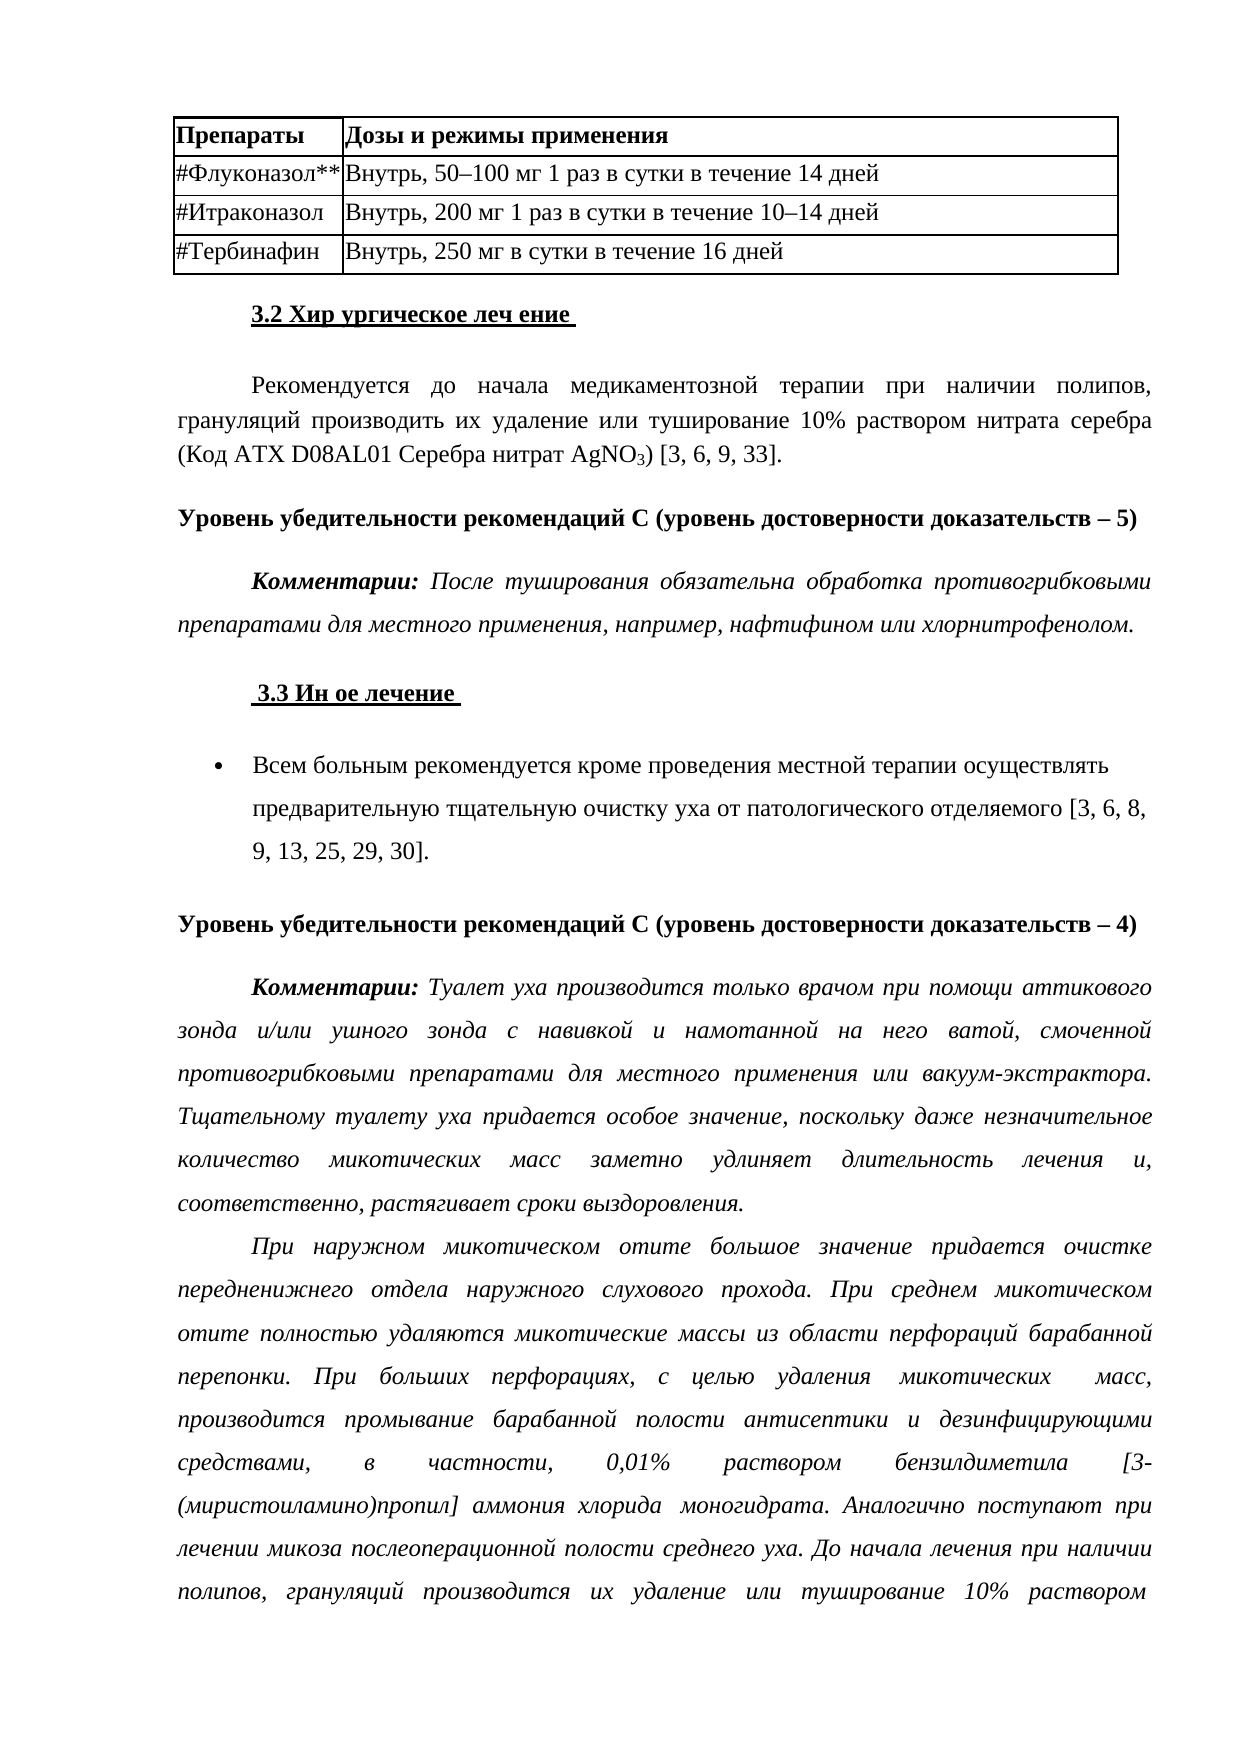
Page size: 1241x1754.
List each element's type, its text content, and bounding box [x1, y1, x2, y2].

text Комментарии: Туалет уха производится только врачом при помощи аттикового зонда и/или ушного зонда с навивкой и намотанной на него ватой, смоченной противогрибковыми препаратами для местного применения или вакуум-экстрактора. Тщательному туалету уха придается особое значение, поскольку даже незначительное количество микотических масс заметно удлиняет длительность лечения и, соответственно, растягивает сроки выздоровления. [177, 972, 1152, 1216]
subtitle Уровень убедительности рекомендаций С (уровень достоверности доказательств – 5) [177, 503, 1163, 531]
table_cell #Итраконазол [175, 196, 342, 234]
table_cell #Тербинафин [175, 236, 342, 273]
table_cell Внутрь, 50–100 мг 1 раз в сутки в течение 14 дней [344, 157, 1117, 194]
subtitle Уровень убедительности рекомендаций С (уровень достоверности доказательств – 4) [177, 909, 1163, 937]
table_cell Внутрь, 250 мг в сутки в течение 16 дней [344, 236, 1117, 273]
table_cell #Флуконазол** [175, 157, 342, 194]
text Комментарии: После туширования обязательна обработка противогрибковыми препаратами для местного применения, например, нафтифином или хлорнитрофенолом. [177, 566, 1151, 638]
text Рекомендуется до начала медикаментозной терапии при наличии полипов, грануляций производить их удаление или туширование 10% раствором нитрата серебра (Код АТХ D08AL01 Серебра нитрат AgNO3) [3, 6, 9, 33]. [177, 370, 1152, 468]
subtitle 3.3 Ин ое лечение [251, 678, 1163, 707]
table_cell Внутрь, 200 мг 1 раз в сутки в течение 10–14 дней [344, 196, 1117, 234]
subtitle 3.2 Хир ургическое леч ение [251, 299, 1163, 328]
table_header Препараты [175, 119, 342, 155]
list Всем больным рекомендуется кроме проведения местной терапии осуществлять предварительную тщательную очистку уха от патологического отделяемого [3, 6, 8, 9, 13, 25, 29, 30]. [215, 750, 1151, 864]
text При наружном микотическом отите большое значение придается очистке передненижнего отдела наружного слухового прохода. При среднем микотическом отите полностью удаляются микотические массы из области перфораций барабанной перепонки. При больших перфорациях, с целью удаления микотических масс, производится промывание барабанной полости антисептики и дезинфицирующими средствами, в частности, 0,01% раствором бензилдиметила [3- (миристоиламино)пропил] аммония хлорида моногидрата. Аналогично поступают при лечении микоза послеоперационной полости среднего уха. До начала лечения при наличии полипов, грануляций производится их удаление или туширование 10% раствором [177, 1231, 1152, 1605]
table_header Дозы и режимы применения [344, 118, 1117, 155]
